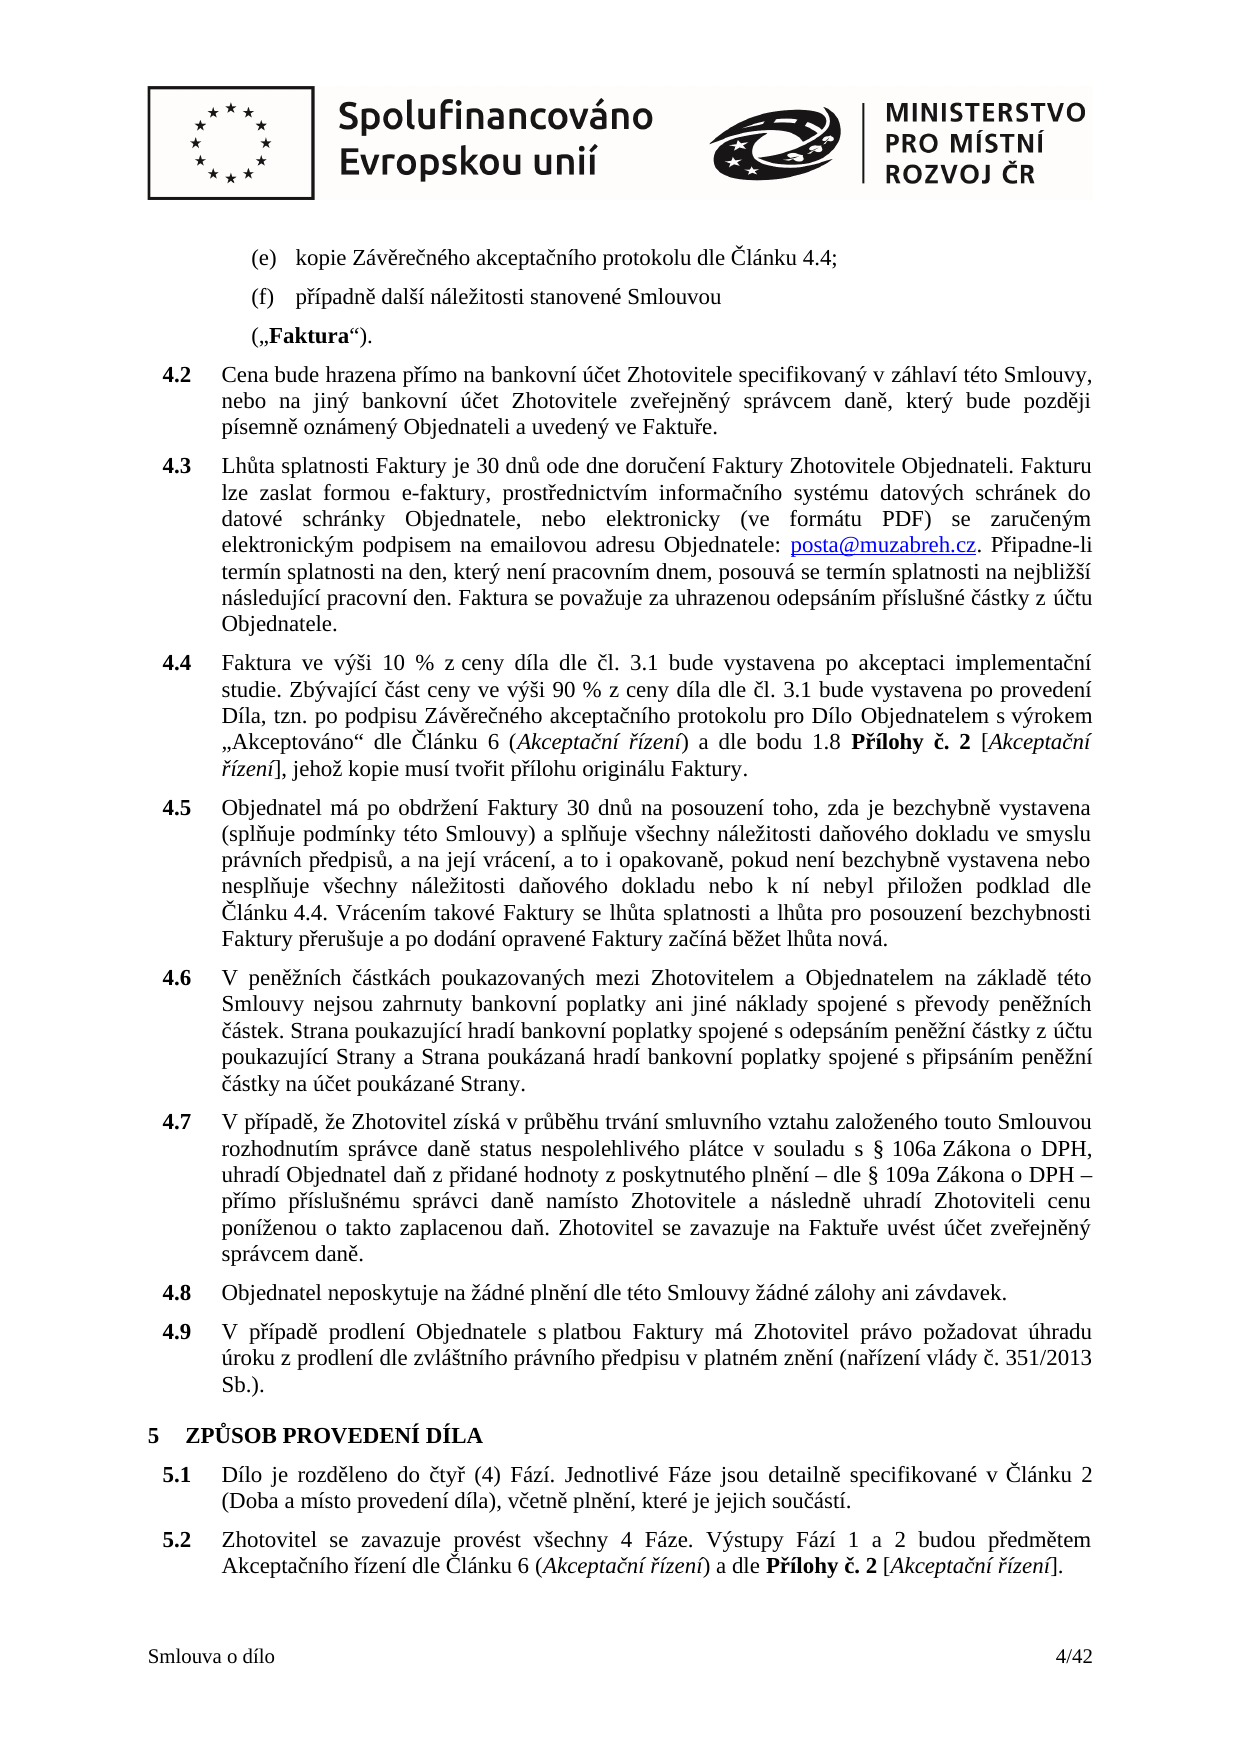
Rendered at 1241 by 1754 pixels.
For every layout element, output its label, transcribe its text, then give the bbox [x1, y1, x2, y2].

text Zhotovitel se zavazuje provést všechny 4 Fáze. Výstupy Fází 1 a 2 budou předmětem Akceptačního řízení dle Článku 6 (Akceptační řízení) a dle Přílohy č. 2 [Akceptační řízení]. [162, 1526, 1093, 1579]
text V případě, že Zhotovitel získá v průběhu trvání smluvního vztahu založeného touto Smlouvou rozhodnutím správce daně status nespolehlivého plátce v souladu s § 106a Zákona o DPH, uhradí Objednatel daň z přidané hodnoty z poskytnutého plnění – dle § 109a Zákona o DPH – přímo příslušnému správci daně namísto Zhotovitele a následně uhradí Zhotoviteli cenu poníženou o takto zaplacenou daň. Zhotovitel se zavazuje na Faktuře uvést účet zveřejněný správcem daně. [162, 1108, 1093, 1267]
subtitle Způsob provedení Díla [148, 1422, 1093, 1448]
text Objednatel má po obdržení Faktury 30 dnů na posouzení toho, zda je bezchybně vystavena (splňuje podmínky této Smlouvy) a splňuje všechny náležitosti daňového dokladu ve smyslu právních předpisů, a na její vrácení, a to i opakovaně, pokud není bezchybně vystavena nebo nesplňuje všechny náležitosti daňového dokladu nebo k ní nebyl přiložen podklad dle Článku 4.4. Vrácením takové Faktury se lhůta splatnosti a lhůta pro posouzení bezchybnosti Faktury přerušuje a po dodání opravené Faktury začíná běžet lhůta nová. [162, 793, 1093, 952]
text Dílo je rozděleno do čtyř (4) Fází. Jednotlivé Fáze jsou detailně specifikované v Článku 2 (Doba a místo provedení díla), včetně plnění, které je jejich součástí. [162, 1461, 1093, 1513]
text Faktura ve výši 10 % z ceny díla dle čl. 3.1 bude vystavena po akceptaci implementační studie. Zbývající část ceny ve výši 90 % z ceny díla dle čl. 3.1 bude vystavena po provedení Díla, tzn. po podpisu Závěrečného akceptačního protokolu pro Dílo Objednatelem s výrokem „Akceptováno“ dle Článku 6 (Akceptační řízení) a dle bodu 1.8 Přílohy č. 2 [Akceptační řízení], jehož kopie musí tvořit přílohu originálu Faktury. [162, 649, 1093, 781]
text případně další náležitosti stanovené Smlouvou [251, 283, 1093, 309]
text V případě prodlení Objednatele s platbou Faktury má Zhotovitel právo požadovat úhradu úroku z prodlení dle zvláštního právního předpisu v platném znění (nařízení vlády č. 351/2013 Sb.). [162, 1318, 1093, 1397]
text Lhůta splatnosti Faktury je 30 dnů ode dne doručení Faktury Zhotovitele Objednateli. Fakturu lze zaslat formou e-faktury, prostřednictvím informačního systému datových schránek do datové schránky Objednatele, nebo elektronicky (ve formátu PDF) se zaručeným elektronickým podpisem na emailovou adresu Objednatele: posta@muzabreh.cz. Připadne-li termín splatnosti na den, který není pracovním dnem, posouvá se termín splatnosti na nejbližší následující pracovní den. Faktura se považuje za uhrazenou odepsáním příslušné částky z účtu Objednatele. [162, 452, 1093, 637]
list („Faktura“). [251, 322, 1093, 348]
text V peněžních částkách poukazovaných mezi Zhotovitelem a Objednatelem na základě této Smlouvy nejsou zahrnuty bankovní poplatky ani jiné náklady spojené s převody peněžních částek. Strana poukazující hradí bankovní poplatky spojené s odepsáním peněžní částky z účtu poukazující Strany a Strana poukázaná hradí bankovní poplatky spojené s připsáním peněžní částky na účet poukázané Strany. [162, 964, 1093, 1096]
text Objednatel neposkytuje na žádné plnění dle této Smlouvy žádné zálohy ani závdavek. [162, 1279, 1093, 1305]
picture [147, 86, 1093, 200]
text kopie Závěrečného akceptačního protokolu dle Článku 4.4; [251, 244, 1093, 271]
text Cena bude hrazena přímo na bankovní účet Zhotovitele specifikovaný v záhlaví této Smlouvy, nebo na jiný bankovní účet Zhotovitele zveřejněný správcem daně, který bude později písemně oznámený Objednateli a uvedený ve Faktuře. [162, 361, 1093, 440]
